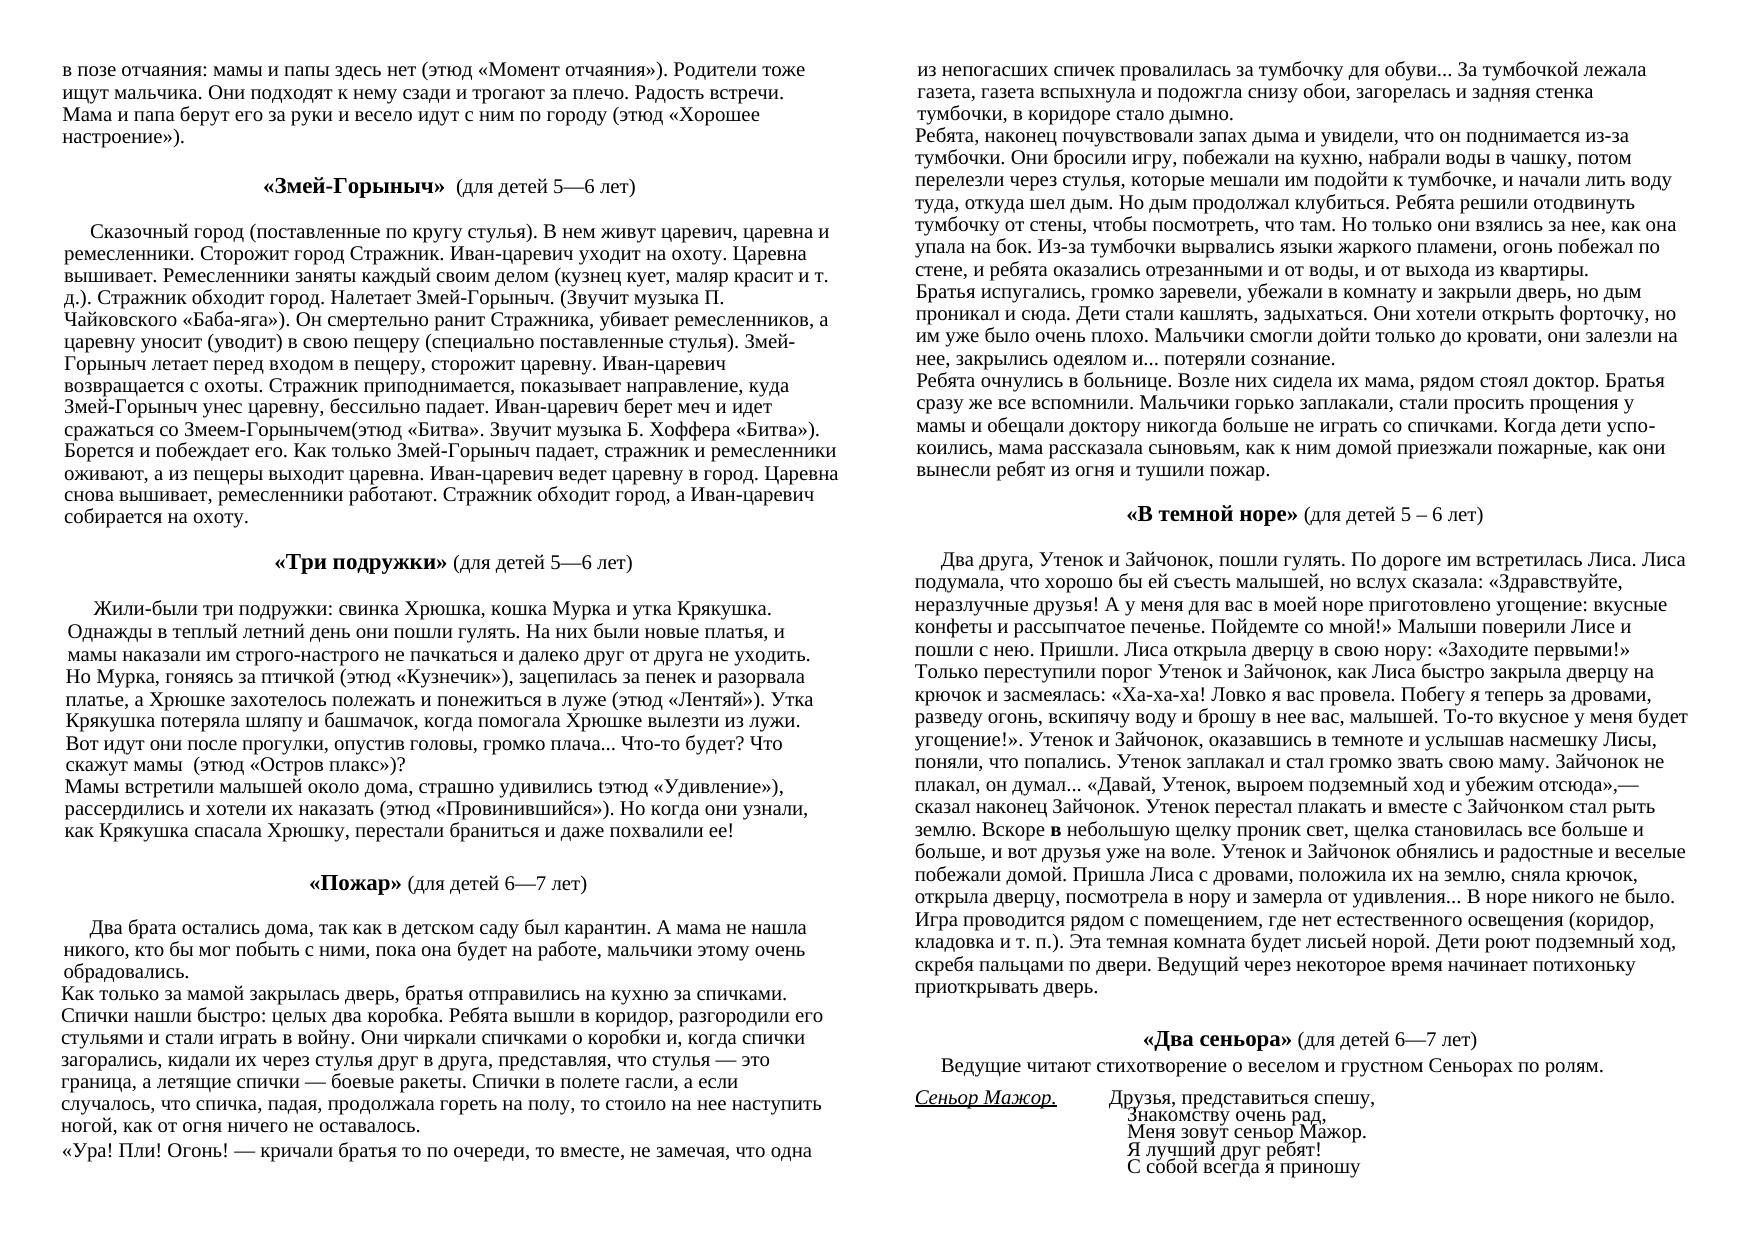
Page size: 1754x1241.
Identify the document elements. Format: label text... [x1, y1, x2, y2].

text Но Мурка, гоняясь за птичкой (этюд «Кузнечик»), зацепилась за пенек и разорвала платье, а Хрюшке захотелось полежать и понежиться в луже (этюд «Лентяй»). Утка Крякушка потеряла шляпу и башмачок, когда помогала Хрюшке вылезти из лужи. Вот идут они после прогулки, опустив головы, громко плача... Что-то будет? Что скажут мамы (этюд «Остров плакс»)? [65, 666, 837, 776]
text Два друга, Утенок и Зайчонок, пошли гулять. По дороге им встретилась Лиса. Лиса подумала, что хорошо бы ей съесть малышей, но вслух сказала: «Здравствуйте, неразлучные друзья! А у меня для вас в моей норе приготовлено угощение: вкусные конфеты и рассыпчатое печенье. Пойдемте со мной!» Малыши поверили Лисе и пошли с нею. Пришли. Лиса открыла дверцу в свою нору: «Заходите первыми!» Только переступили порог Утенок и Зайчонок, как Лиса быстро закрыла дверцу на крючок и засмеялась: «Ха-ха-ха! Ловко я вас провела. Побегу я теперь за дровами, разведу огонь, вскипячу воду и брошу в нее вас, малышей. То-то вкусное у меня будет угощение!». Утенок и Зайчонок, оказавшись в темноте и услышав насмешку Лисы, поняли, что попались. Утенок заплакал и стал громко звать свою маму. Зайчонок не плакал, он думал... «Давай, Утенок, выроем подземный ход и убежим отсюда»,— сказал наконец Зайчонок. Утенок перестал плакать и вместе с Зайчонком стал рыть землю. Вскоре в небольшую щелку проник свет, щелка становилась все больше и больше, и вот друзья уже на воле. Утенок и Зайчонок обнялись и радостные и веселые побежали домой. Пришла Лиса с дровами, положила их на землю, сняла крючок, открыла дверцу, посмотрела в нору и замерла от удивления... В норе никого не было. Игра проводится рядом с помещением, где нет естественного освещения (коридор, кладовка и т. п.). Эта темная комната будет лисьей норой. Дети роют подземный ход, скребя пальцами по двери. Ведущий через некоторое время начинает потихоньку приоткрывать дверь. [914, 548, 1695, 998]
text «В темной норе» (для детей 5 – 6 лет) [914, 503, 1695, 526]
text «Ура! Пли! Огонь! — кричали братья то по очереди, то вместе, не замечая, что одна из непогасших спичек провалилась за тумбочку для обуви... За тумбочкой лежала газета, газета вспыхнула и подожгла снизу обои, загорелась и задняя стенка тумбочки, в коридоре стало дымно. [62, 1140, 831, 1162]
text Меня зовут сеньор Мажор. [1101, 1125, 1460, 1142]
text Я лучший друг ребят! [1101, 1142, 1460, 1159]
text Ребята, наконец почувствовали запах дыма и увидели, что он поднимается из-за тумбочки. Они бросили игру, побежали на кухню, набрали воды в чашку, потом перелезли через стулья, которые мешали им подойти к тумбочке, и начали лить воду туда, откуда шел дым. Но дым продолжал клубиться. Ребята решили отодвинуть тумбочку от стены, чтобы посмотреть, что там. Но только они взялись за нее, как она упала на бок. Из-за тумбочки вырвались языки жаркого пламени, огонь побежал по стене, и ребята оказались отрезанными и от воды, и от выхода из квартиры. [915, 124, 1685, 280]
text «Два сеньора» (для детей 6—7 лет) [925, 1025, 1695, 1051]
text Сеньор Мажор. Друзья, представиться спешу, [1120, 1090, 1460, 1108]
text С собой всегда я приношу [1101, 1159, 1695, 1177]
text «Змей-Горыныч» (для детей 5—6 лет) [59, 172, 839, 199]
text Два брата остались дома, так как в детском саду был карантин. А мама не нашла никого, кто бы мог побыть с ними, пока она будет на работе, мальчики этому очень обрадовались. [63, 917, 833, 983]
text Сеньор Мажор. Друзья, представиться спешу, [914, 1090, 1118, 1108]
text «Пожар» (для детей 6—7 лет) [59, 869, 837, 895]
text Ведущие читают стихотворение о веселом и грустном Сеньорах по ролям. [914, 1051, 1695, 1078]
text «Ура! Пли! Огонь! — кричали братья то по очереди, то вместе, не замечая, что одна из непогасших спичек провалилась за тумбочку для обуви... За тумбочкой лежала газета, газета вспыхнула и подожгла снизу обои, загорелась и задняя стенка тумбочки, в коридоре стало дымно. [917, 59, 1687, 124]
text Братья испугались, громко заревели, убежали в комнату и закрыли дверь, но дым проникал и сюда. Дети стали кашлять, задыхаться. Они хотели открыть форточку, но им уже было очень плохо. Мальчики смогли дойти только до кровати, они залезли на нее, закрылись одеялом и... потеряли сознание. [916, 280, 1687, 369]
text Жили-были три подружки: свинка Хрюшка, кошка Мурка и утка Крякушка. Однажды в теплый летний день они пошли гулять. На них были новые платья, и мамы наказали им строго-настрого не пачкаться и далеко друг от друга не уходить. [67, 597, 839, 666]
text Как только за мамой закрылась дверь, братья отправились на кухню за спичками. Спички нашли быстро: целых два коробка. Ребята вышли в коридор, разгородили его стульями и стали играть в войну. Они чиркали спичками о коробки и, когда спички загорались, кидали их через стулья друг в друга, представляя, что стулья — это граница, а летящие спички — боевые ракеты. Спички в полете гасли, а если случалось, что спичка, падая, продолжала гореть на полу, то стоило на нее наступить ногой, как от огня ничего не оставалось. [61, 983, 833, 1137]
text Мамы встретили малышей около дома, страшно удивились tэтюд «Удивление»), рассердились и хотели их наказать (этюд «Провинившийся»). Но когда они узнали, как Крякушка спасала Хрюшку, перестали браниться и даже похвалили ее! [64, 776, 836, 842]
text Сказочный город (поставленные по кругу стулья). В нем живут царевич, царевна и ремесленники. Сторожит город Стражник. Иван-царевич уходит на охоту. Царевна вышивает. Ремесленники заняты каждый своим делом (кузнец кует, маляр красит и т. д.). Стражник обходит город. Налетает Змей-Горыныч. (Звучит музыка П. Чайковского «Баба-яга»). Он смертельно ранит Стражника, убивает ремесленников, а царевну уносит (уводит) в свою пещеру (специально поставленные стулья). Змей-Горыныч летает перед входом в пещеру, сторожит царевну. Иван-царевич возвращается с охоты. Стражник приподнимается, показывает направление, куда Змей-Горыныч унес царевну, бессильно падает. Иван-царевич берет меч и идет сражаться со Змеем-Горынычем(этюд «Битва». Звучит музыка Б. Хоффера «Битва»). Борется и побеждает его. Как только Змей-Горыныч падает, стражник и ремесленники оживают, а из пещеры выходит царевна. Иван-царевич ведет царевну в город. Царевна снова вышивает, ремесленники работают. Стражник обходит город, а Иван-царевич собирается на охоту. [64, 221, 839, 528]
text «Три подружки» (для детей 5—6 лет) [67, 551, 839, 574]
text Ребята очнулись в больнице. Возле них сидела их мама, рядом стоял доктор. Братья сразу же все вспомнили. Мальчики горько заплакали, стали просить прощения у мамы и обещали доктору никогда больше не играть со спичками. Когда дети успокоились, мама рассказала сыновьям, как к ним домой приезжали пожарные, как они вынесли ребят из огня и тушили пожар. [916, 369, 1688, 481]
text Знакомству очень рад, [1101, 1108, 1460, 1125]
